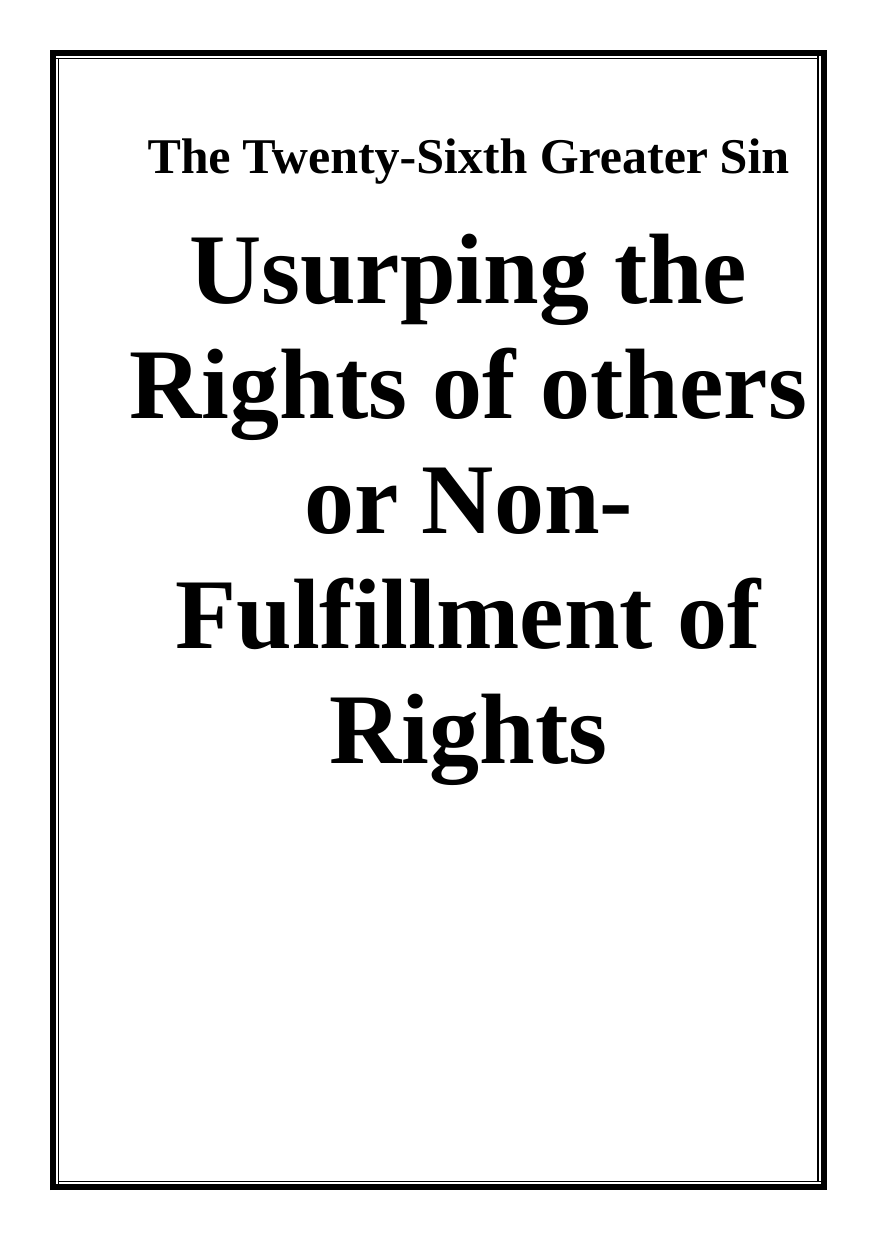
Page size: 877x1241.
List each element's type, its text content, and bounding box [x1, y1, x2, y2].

text The Twenty-Sixth Greater Sin [120, 127, 817, 184]
text Usurping the Rights of others or Non-Fulfillment of Rights [120, 209, 817, 784]
